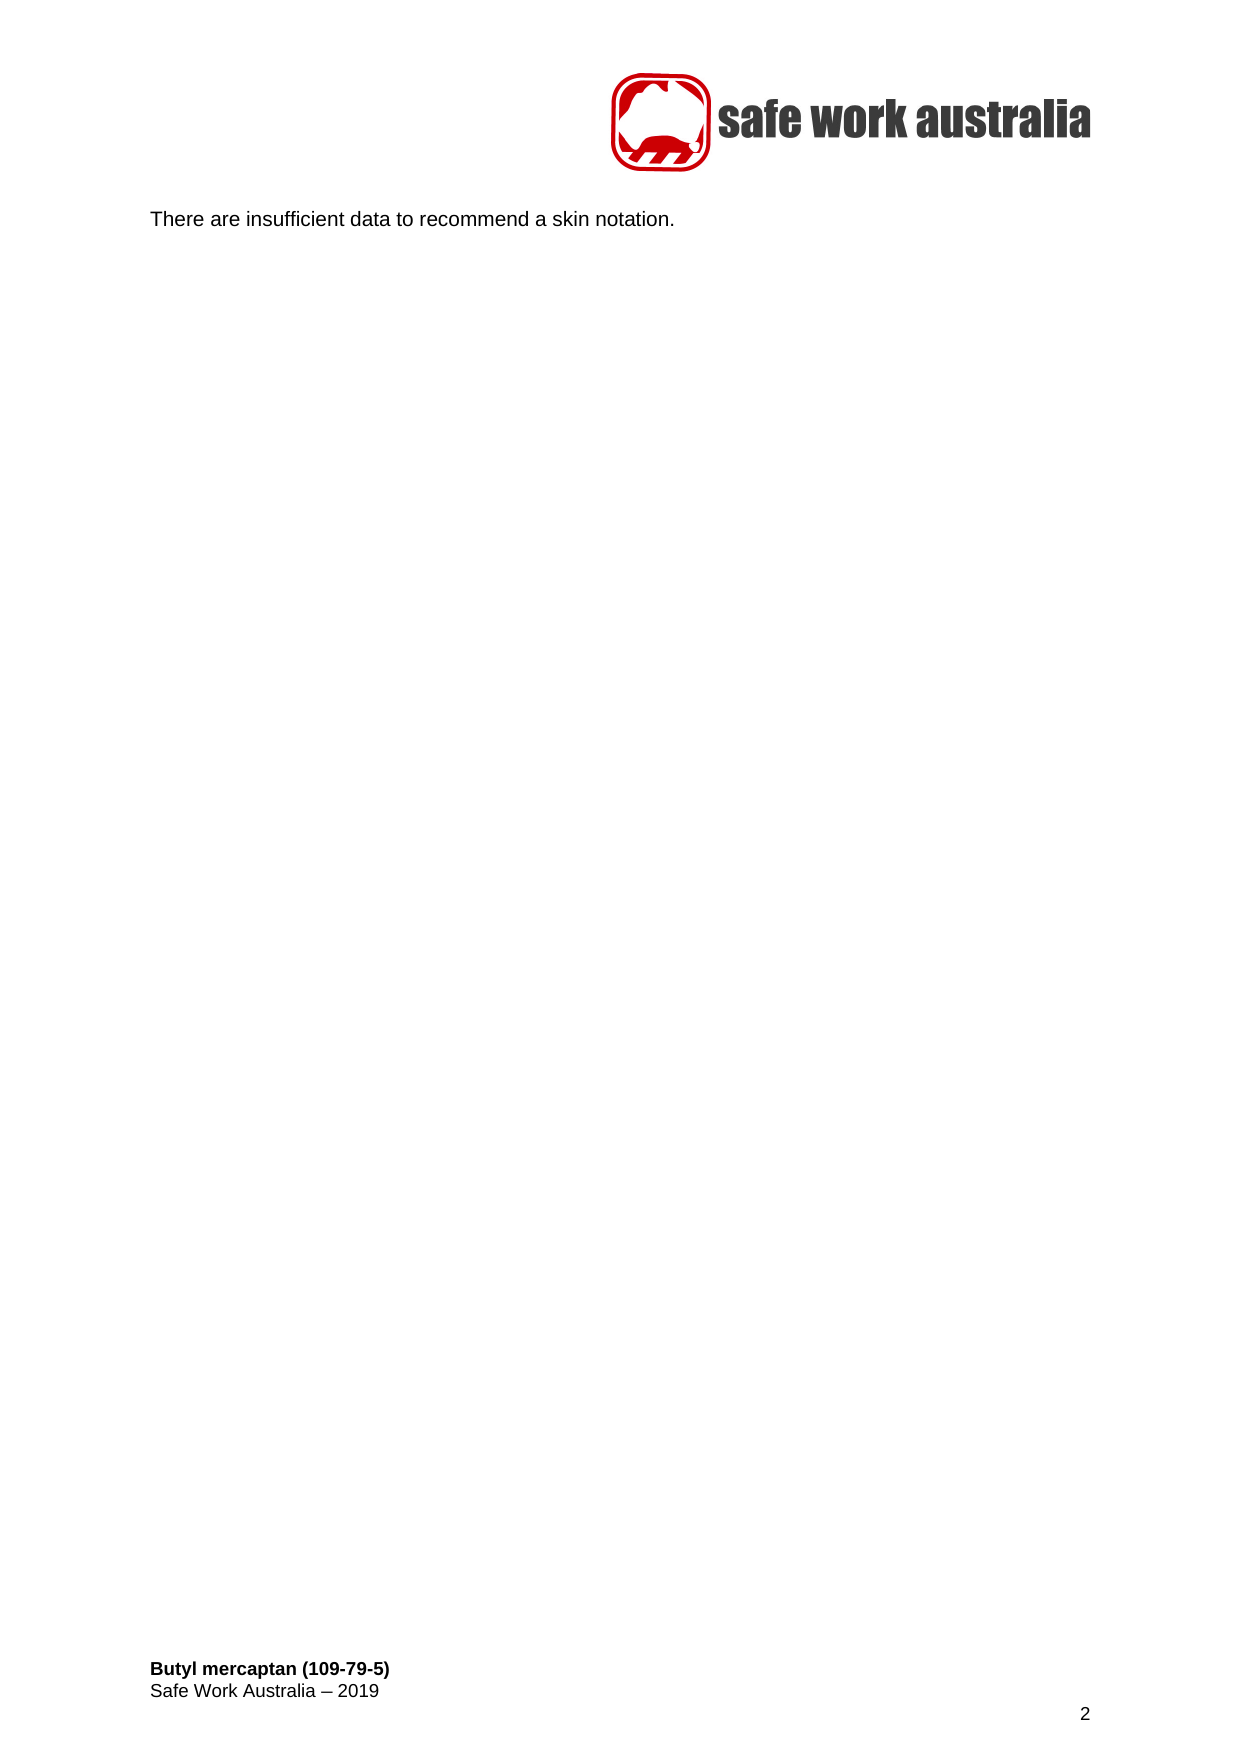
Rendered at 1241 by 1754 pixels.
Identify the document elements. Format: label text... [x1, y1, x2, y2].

text There are insufficient data to recommend a skin notation. [150, 207, 1090, 231]
picture [608, 73, 1091, 172]
